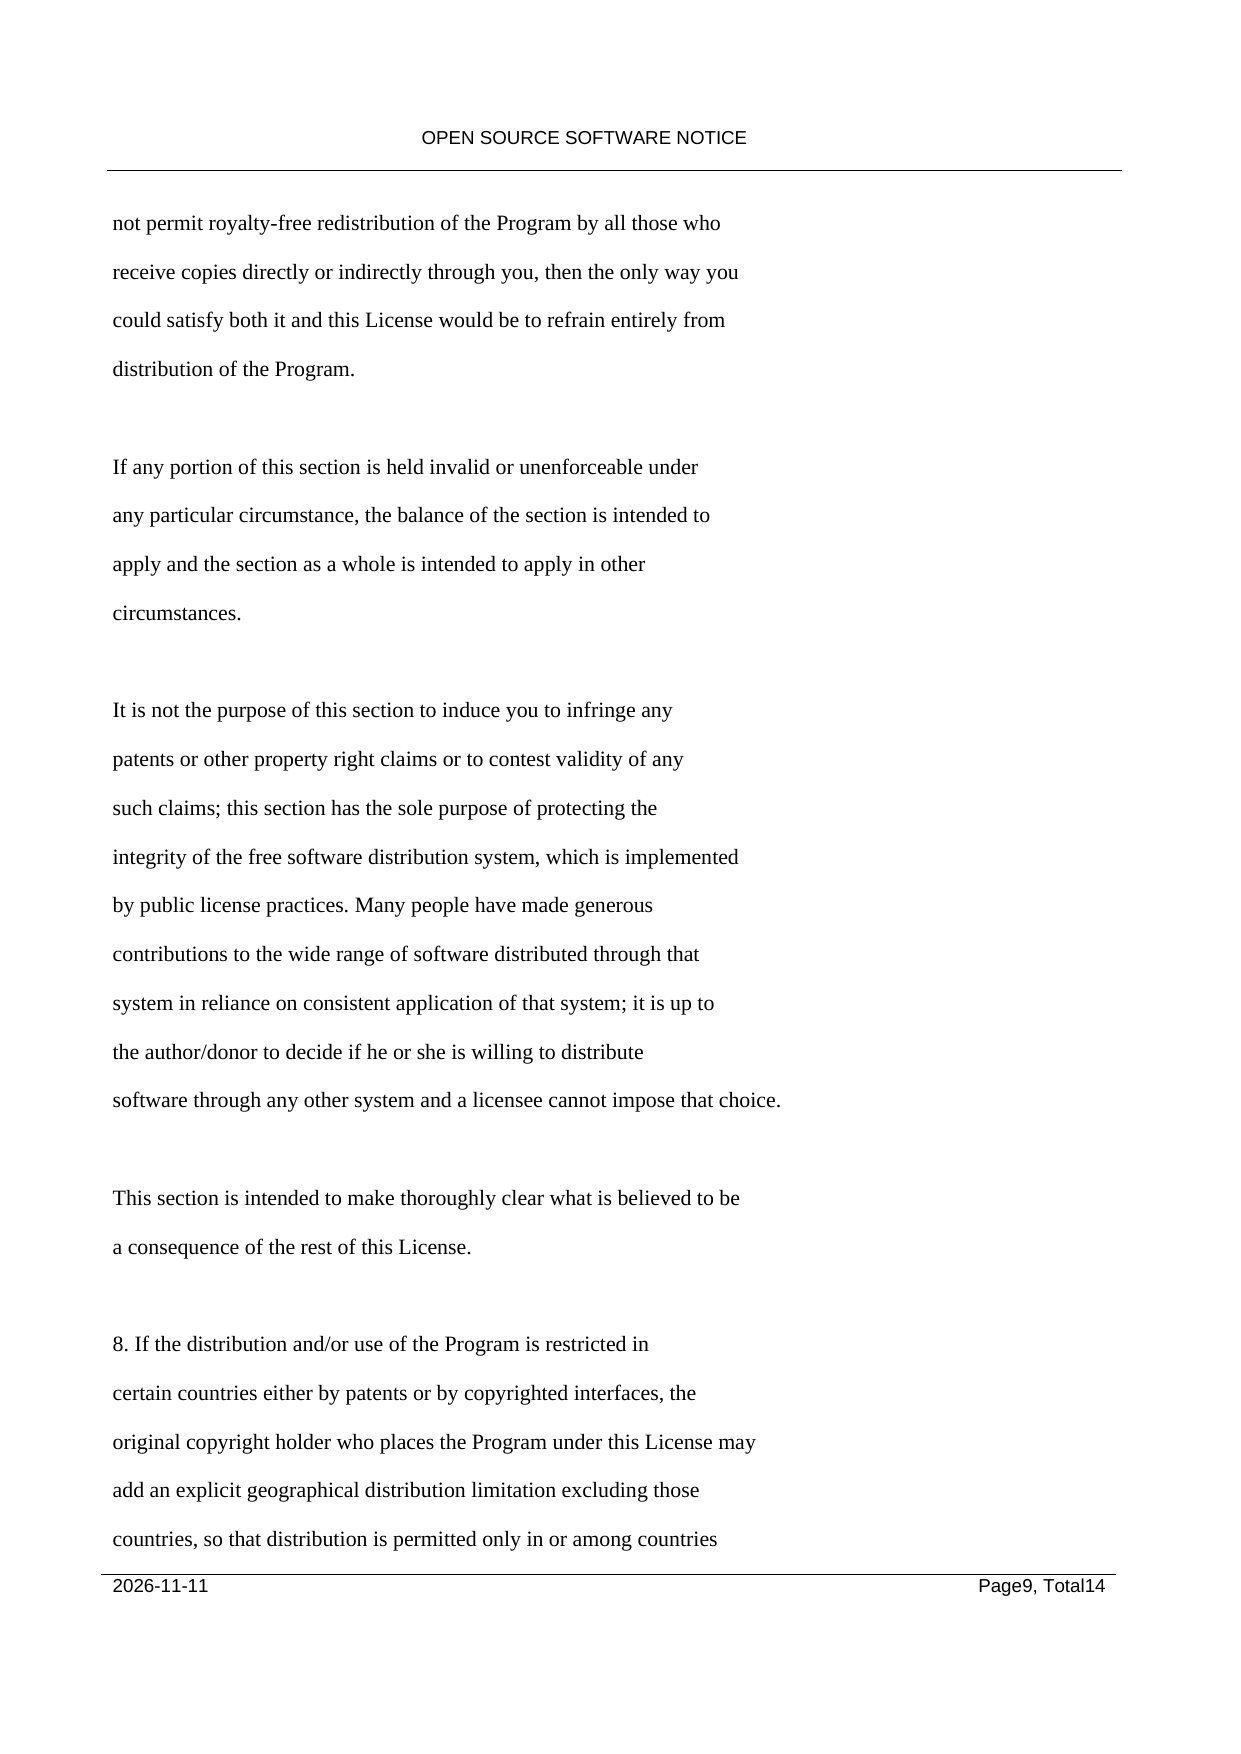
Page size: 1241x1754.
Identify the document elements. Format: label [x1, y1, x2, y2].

text [112, 206, 1128, 1555]
